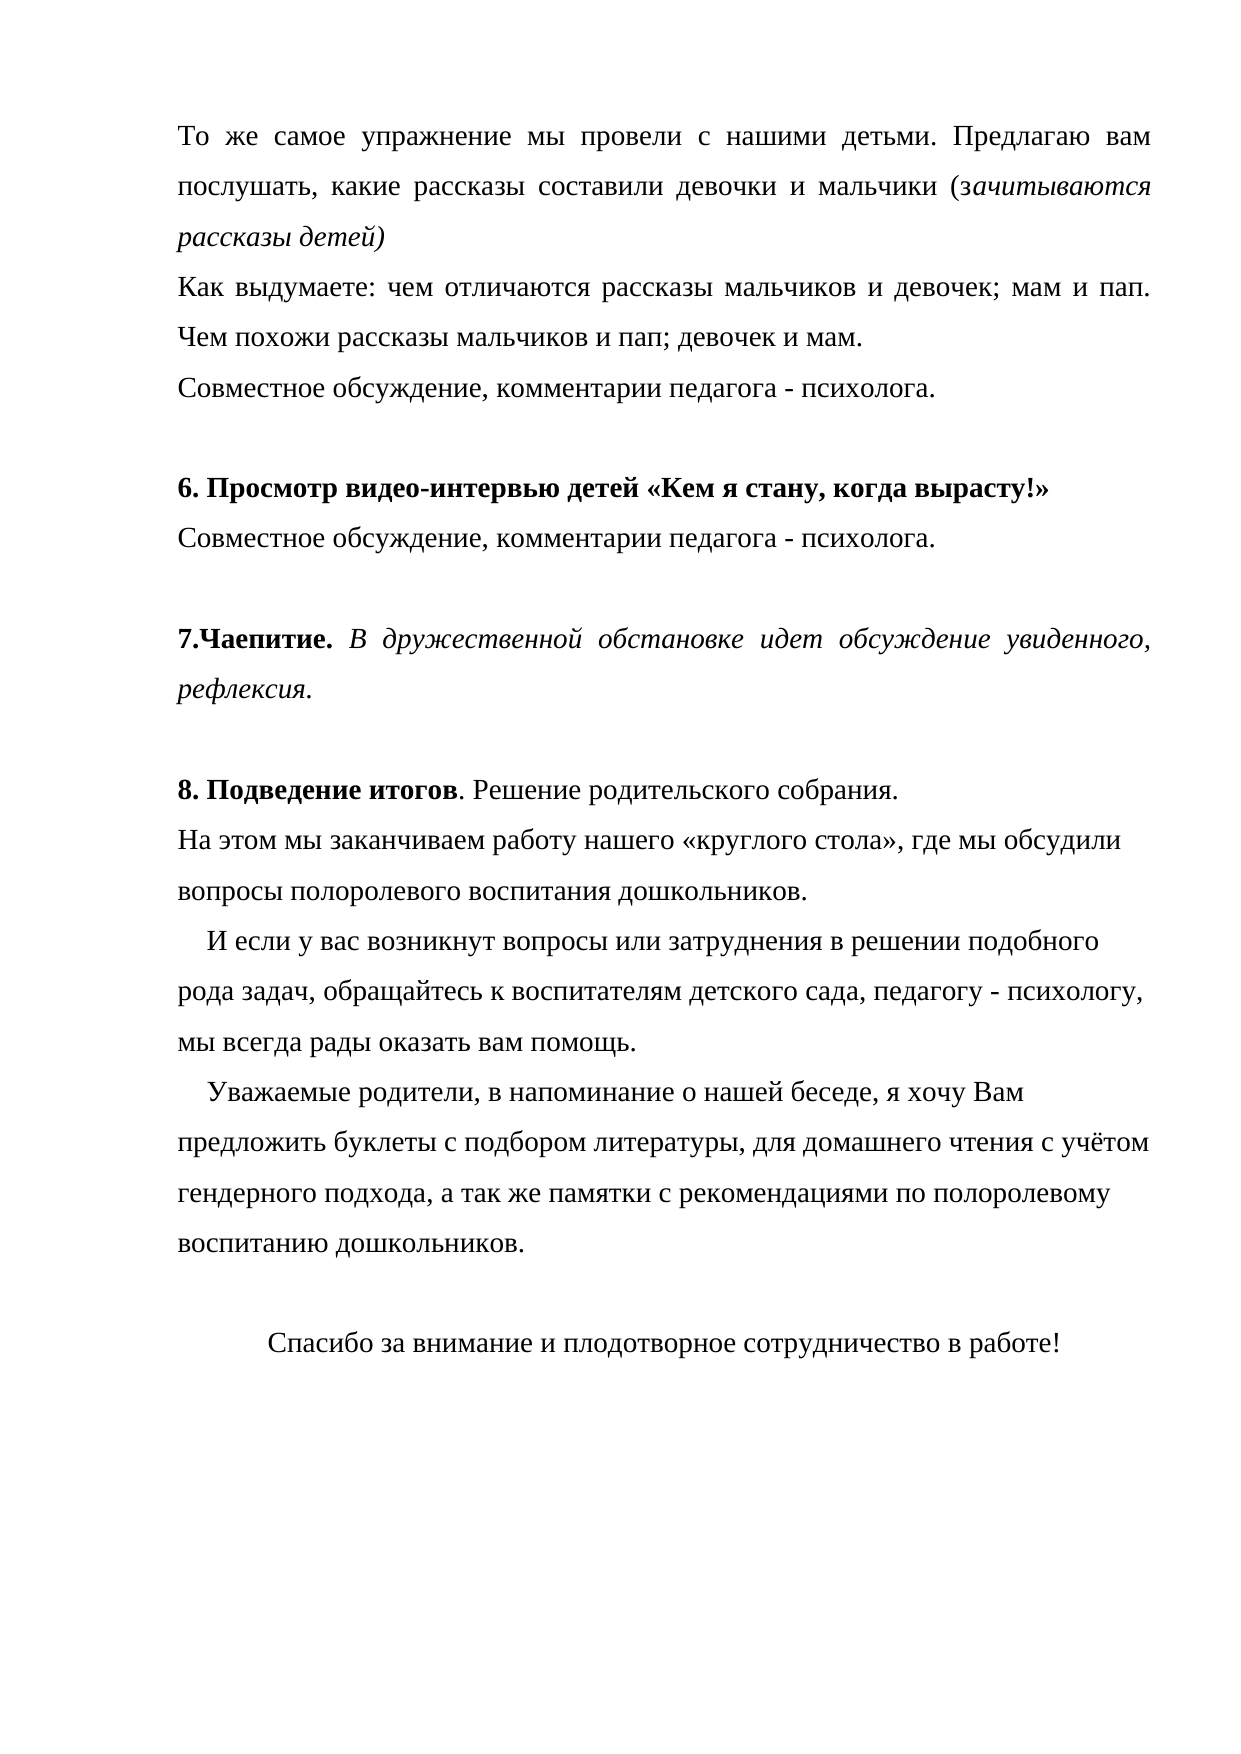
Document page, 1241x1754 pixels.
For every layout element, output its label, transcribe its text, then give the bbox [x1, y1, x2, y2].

text Как выдумаете: чем отличаются рассказы мальчиков и девочек; мам и пап. Чем похожи рассказы мальчиков и пап; девочек и мам. [177, 269, 1152, 353]
text Спасибо за внимание и плодотворное сотрудничество в работе! [177, 1326, 1152, 1359]
text То же самое упражнение мы провели с нашими детьми. Предлагаю вам послушать, какие рассказы составили девочки и мальчики (зачитываются рассказы детей) [177, 118, 1152, 252]
text Совместное обсуждение, комментарии педагога - психолога. [177, 521, 1152, 554]
text Совместное обсуждение, комментарии педагога - психолога. [177, 370, 1152, 403]
text 6. Просмотр видео-интервью детей «Кем я стану, когда вырасту!» [177, 470, 1152, 504]
text Уважаемые родители, в напоминание о нашей беседе, я хочу Вам предложить буклеты с подбором литературы, для домашнего чтения с учётом гендерного подхода, а так же памятки с рекомендациями по полоролевому воспитанию дошкольников. [177, 1074, 1152, 1258]
text 8. Подведение итогов. Решение родительского собрания. [177, 772, 1152, 806]
text На этом мы заканчиваем работу нашего «круглого стола», где мы обсудили вопросы полоролевого воспитания дошкольников. [177, 822, 1152, 906]
text 7.Чаепитие. В дружественной обстановке идет обсуждение увиденного, рефлексия. [177, 621, 1152, 705]
text И если у вас возникнут вопросы или затруднения в решении подобного рода задач, обращайтесь к воспитателям детского сада, педагогу - психологу, мы всегда рады оказать вам помощь. [177, 923, 1152, 1057]
